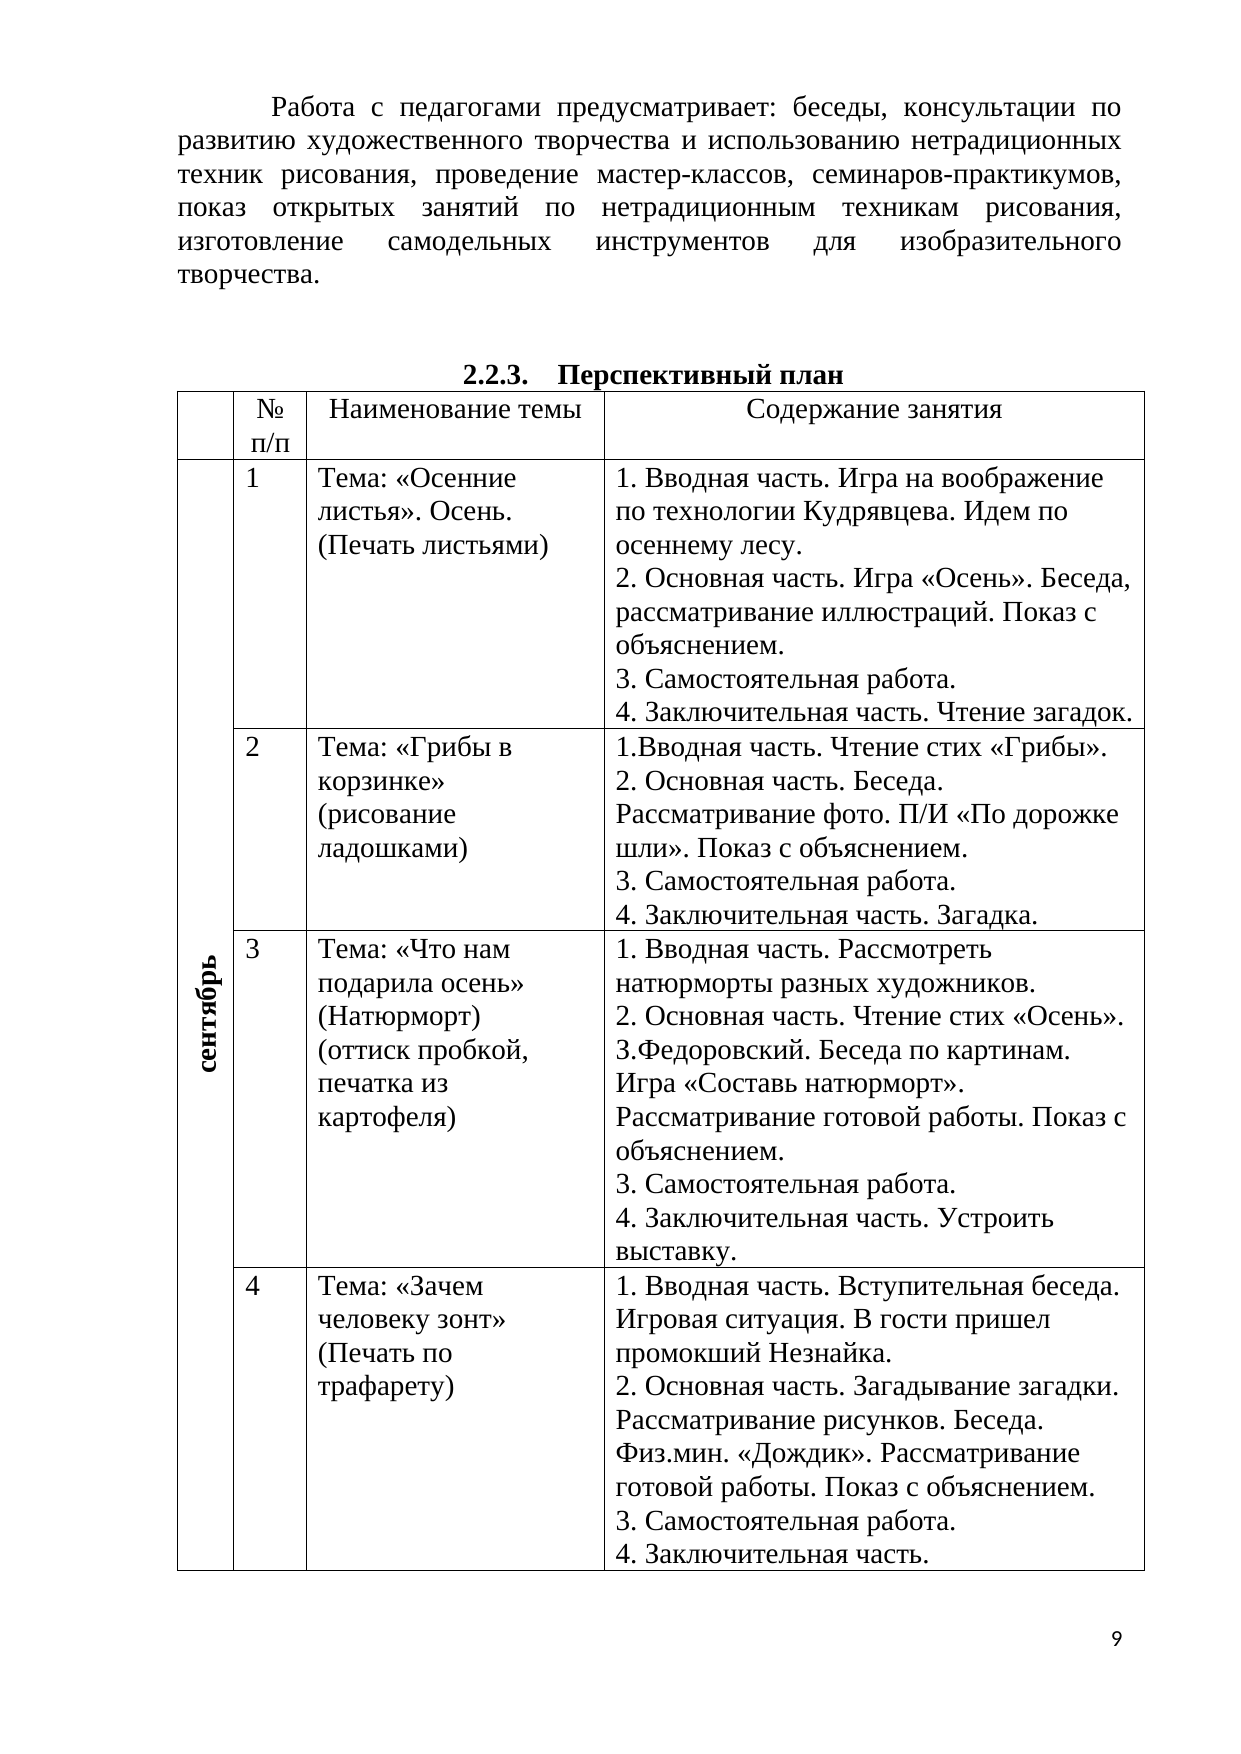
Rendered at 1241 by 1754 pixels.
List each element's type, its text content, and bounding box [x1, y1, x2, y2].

text 2.2.3. Перспективный план [184, 357, 1122, 391]
table_cell Тема: «Что нам подарила осень» (Натюрморт) (оттиск пробкой, печатка из картофеля) [307, 931, 604, 1267]
table_cell 3 [234, 931, 306, 1267]
table_cell Тема: «Осенние листья». Осень. (Печать листьями) [307, 460, 604, 728]
table_header Наименование темы [307, 392, 604, 459]
table_cell 1 [234, 460, 306, 728]
table_cell Тема: «Грибы в корзинке» (рисование ладошками) [307, 729, 604, 930]
table_cell 1.Вводная часть. Чтение стих «Грибы». 2. Основная часть. Беседа. Рассматривание фото. П/И «По дорожке шли». Показ с объяснением. 3. Самостоятельная работа. 4. Заключительная часть. Загадка. [605, 729, 1144, 930]
list Работа с педагогами предусматривает: беседы, консультации по развитию художественного творчества и использованию нетрадиционных техник рисования, проведение мастер-классов, семинаров-практикумов, показ открытых занятий по нетрадиционным техникам рисования, изготовление самодельных инструментов для изобразительного творчества. [177, 89, 1122, 290]
table_header Содержание занятия [605, 392, 1144, 459]
table_cell Тема: «Зачем человеку зонт» (Печать по трафарету) [307, 1268, 604, 1570]
table_cell 4 [234, 1268, 306, 1570]
table_cell 2 [234, 729, 306, 930]
table_cell 1. Вводная часть. Вступительная беседа. Игровая ситуация. В гости пришел промокший Незнайка. 2. Основная часть. Загадывание загадки. Рассматривание рисунков. Беседа. Физ.мин. «Дождик». Рассматривание готовой работы. Показ с объяснением. 3. Самостоятельная работа. 4. Заключительная часть. [605, 1268, 1144, 1570]
table_header № п/п [234, 392, 306, 459]
table_cell 1. Вводная часть. Игра на воображение по технологии Кудрявцева. Идем по осеннему лесу. 2. Основная часть. Игра «Осень». Беседа, рассматривание иллюстраций. Показ с объяснением. 3. Самостоятельная работа. 4. Заключительная часть. Чтение загадок. [605, 460, 1144, 728]
table_header [178, 392, 233, 459]
table_cell 1. Вводная часть. Рассмотреть натюрморты разных художников. 2. Основная часть. Чтение стих «Осень». З.Федоровский. Беседа по картинам. Игра «Составь натюрморт». Рассматривание готовой работы. Показ с объяснением. 3. Самостоятельная работа. 4. Заключительная часть. Устроить выставку. [605, 931, 1144, 1267]
table_cell сентябрь [178, 460, 233, 1570]
